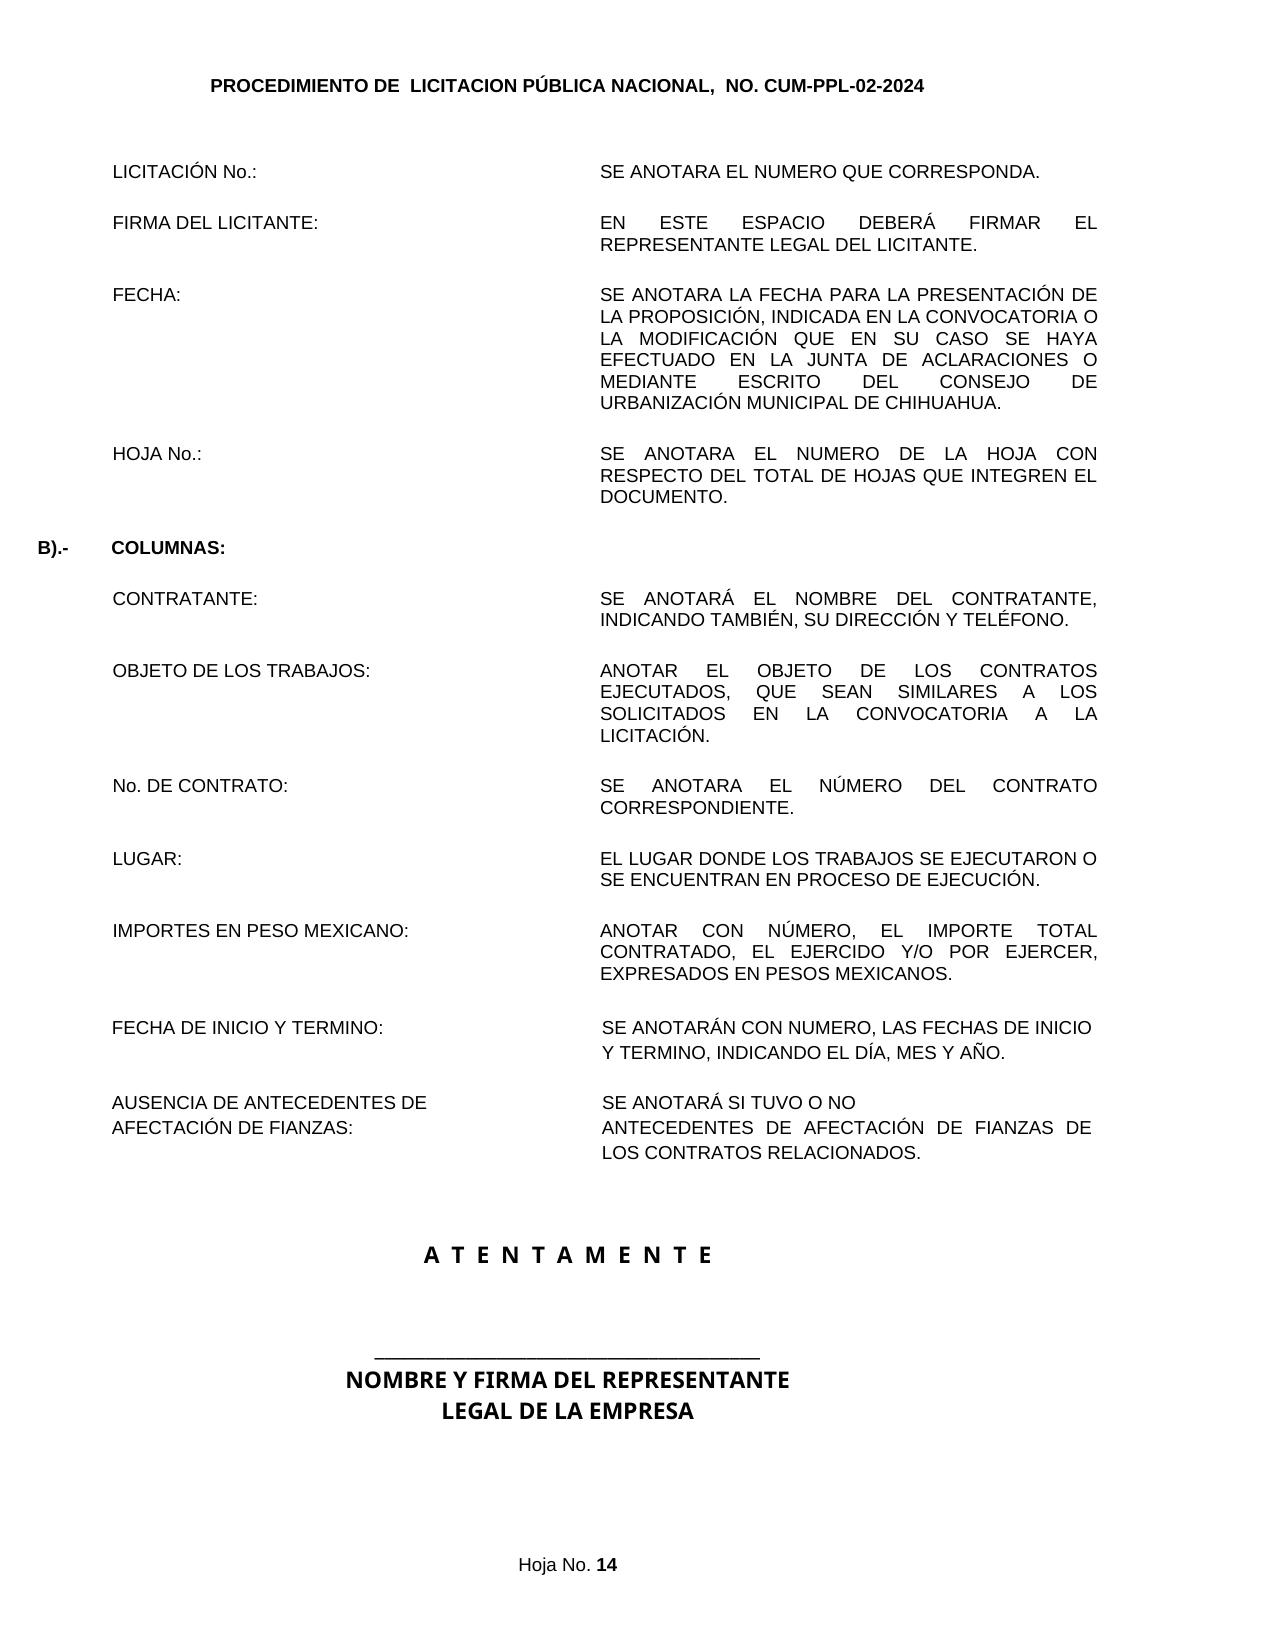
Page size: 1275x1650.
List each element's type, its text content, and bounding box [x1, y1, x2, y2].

text LICITACIÓN No.: SE ANOTARA EL NUMERO QUE CORRESPONDA. [112, 161, 1098, 183]
text IMPORTES EN PESO MEXICANO: ANOTAR CON NÚMERO, EL IMPORTE TOTAL CONTRATADO, EL EJERCIDO Y/O POR EJERCER, EXPRESADOS EN PESOS MEXICANOS. [112, 920, 1098, 984]
text LEGAL DE LA EMPRESA [37, 1395, 1098, 1426]
text CONTRATANTE: SE ANOTARÁ EL NOMBRE DEL CONTRATANTE, INDICANDO TAMBIÉN, SU DIRECCIÓN Y TELÉFONO. [112, 587, 1098, 631]
text FECHA: SE ANOTARA LA FECHA PARA LA PRESENTACIÓN DE LA PROPOSICIÓN, INDICADA EN LA CONVOCATORIA O LA MODIFICACIÓN QUE EN SU CASO SE HAYA EFECTUADO EN LA JUNTA DE ACLARACIONES O MEDIANTE ESCRITO DEL CONSEJO DE URBANIZACIÓN MUNICIPAL DE CHIHUAHUA. [112, 284, 1098, 414]
text AUSENCIA DE ANTECEDENTES DE SE ANOTARÁ SI TUVO O NO [112, 1088, 1092, 1113]
text NOMBRE Y FIRMA DEL REPRESENTANTE [37, 1363, 1098, 1395]
text OBJETO DE LOS TRABAJOS: ANOTAR EL OBJETO DE LOS CONTRATOS EJECUTADOS, QUE SEAN SIMILARES A LOS SOLICITADOS EN LA CONVOCATORIA A LA LICITACIÓN. [112, 660, 1098, 746]
text B).- COLUMNAS: [37, 537, 1098, 558]
text ______________________________________ [37, 1332, 1098, 1363]
text No. DE CONTRATO: SE ANOTARA EL NÚMERO DEL CONTRATO CORRESPONDIENTE. [112, 775, 1098, 818]
text HOJA No.: SE ANOTARA EL NUMERO DE LA HOJA CON RESPECTO DEL TOTAL DE HOJAS QUE INTEGREN EL DOCUMENTO. [112, 443, 1098, 507]
text FECHA DE INICIO Y TERMINO: SE ANOTARÁN CON NUMERO, LAS FECHAS DE INICIO Y TERMINO, INDICANDO EL DÍA, MES Y AÑO. [112, 1013, 1092, 1063]
text FIRMA DEL LICITANTE: EN ESTE ESPACIO DEBERÁ FIRMAR EL REPRESENTANTE LEGAL DEL LICITANTE. [112, 212, 1098, 255]
text AFECTACIÓN DE FIANZAS: ANTECEDENTES DE AFECTACIÓN DE FIANZAS DE LOS CONTRATOS RELACIONADOS. [112, 1113, 1092, 1163]
text LUGAR: EL LUGAR DONDE LOS TRABAJOS SE EJECUTARON O SE ENCUENTRAN EN PROCESO DE EJECUCIÓN. [112, 847, 1098, 891]
text A T E N T A M E N T E [37, 1238, 1098, 1270]
